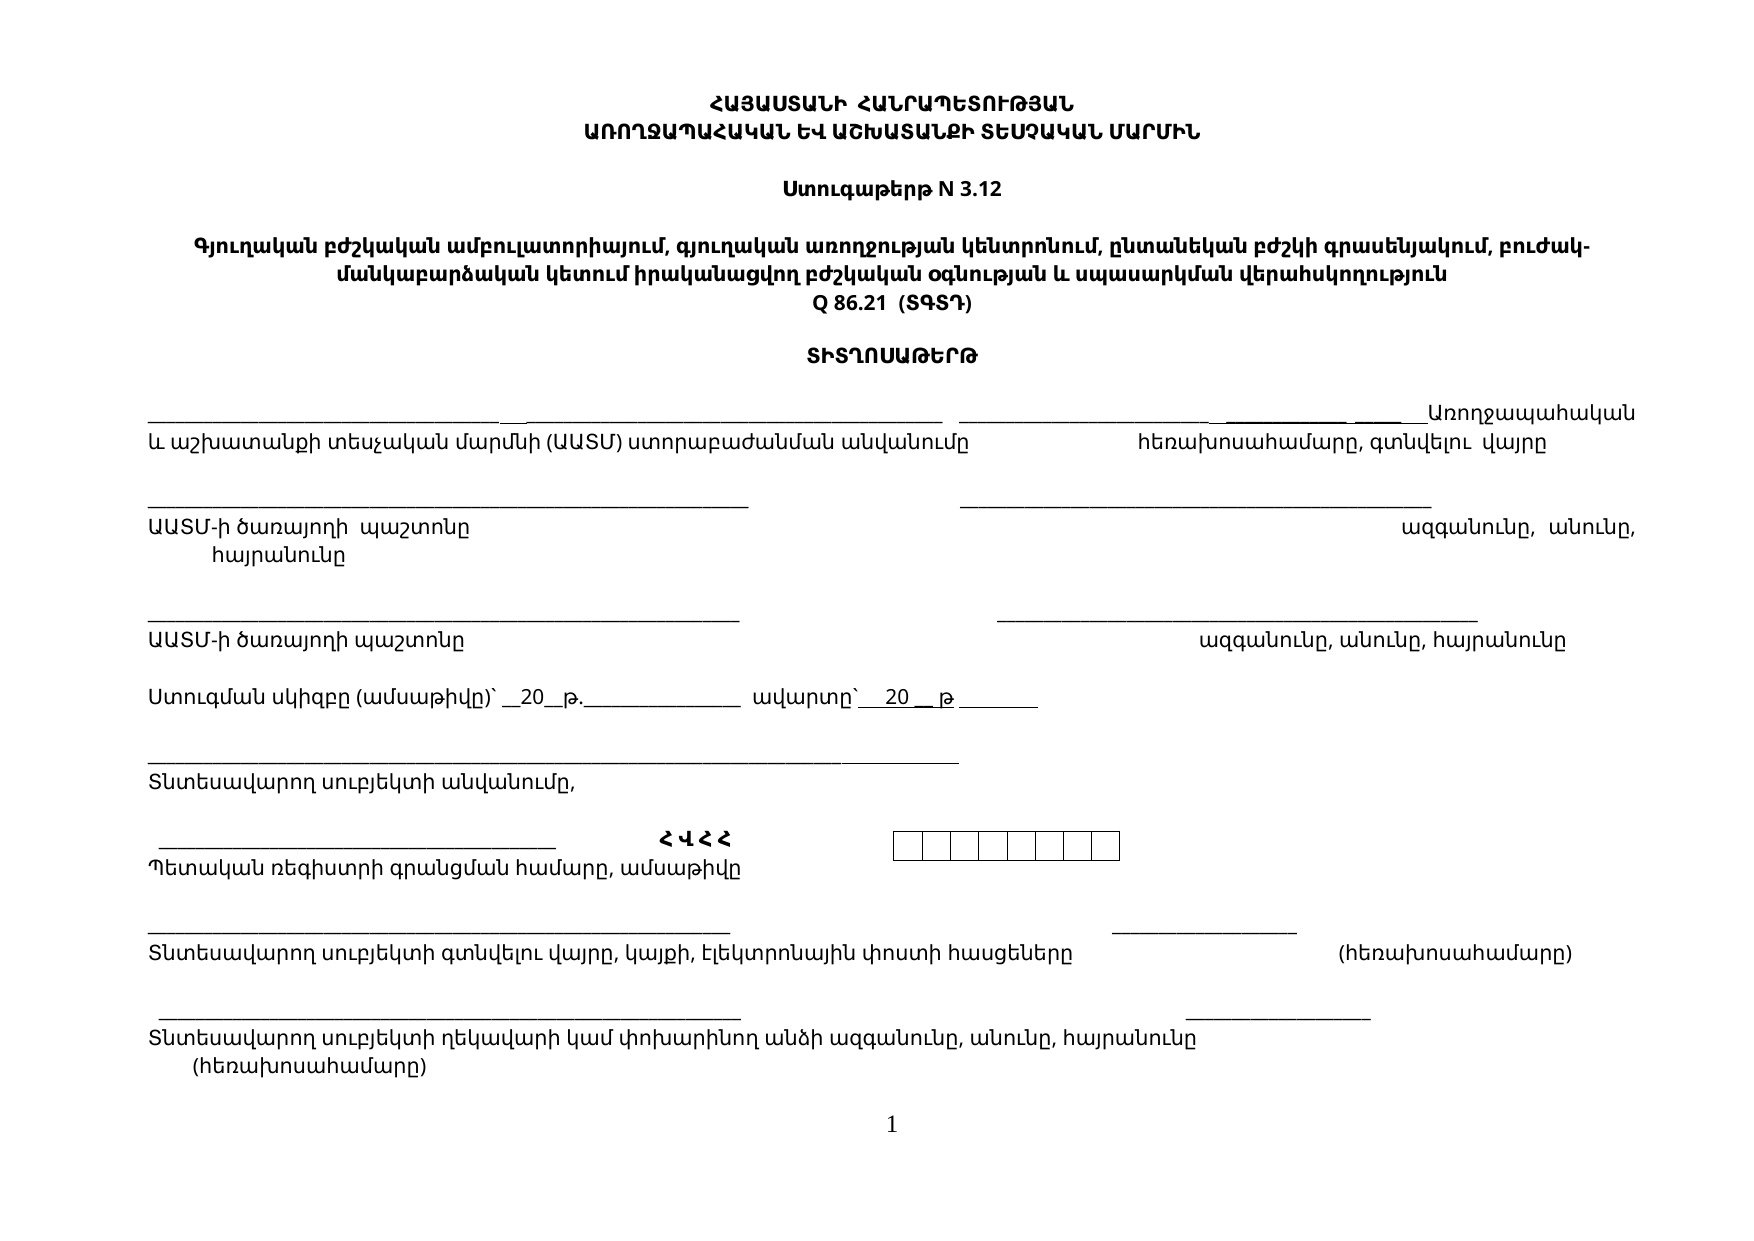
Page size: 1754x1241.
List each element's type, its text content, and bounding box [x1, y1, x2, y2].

table_header [923, 832, 950, 860]
table_header [1008, 832, 1035, 860]
table_header [1064, 832, 1091, 860]
text ___________________________________________ Հ Վ Հ Հ [148, 824, 1636, 853]
table_header [951, 832, 978, 860]
text ___________________________________________________________________________ [148, 739, 1636, 767]
text ՏԻՏՂՈՍԱԹԵՐԹ [148, 342, 1636, 370]
text ՀԱՅԱՍՏԱՆԻ ՀԱՆՐԱՊԵՏՈՒԹՅԱՆ [148, 89, 1636, 117]
text Տնտեսավարող սուբյեկտի ղեկավարի կամ փոխարինող անձի ազգանունը, անունը, հայրանունը (հեռախոսահամարը) [148, 1023, 1636, 1080]
text _______________________________________________________________ ____________________ [148, 995, 1636, 1023]
text ԱԱՏՄ-ի ծառայողի պաշտոնը ազգանունը, անունը, հայրանունը [148, 626, 1636, 654]
text Պետական ռեգիստրի գրանցման համարը, ամսաթիվը [148, 853, 1636, 881]
table_header [1036, 832, 1063, 860]
text Գյուղական բժշկական ամբուլատորիայում, գյուղական առողջության կենտրոնում, ընտանեկան բժշկի գրասենյակում, բուժակ-մանկաբարձական կետում իրականացվող բժշկական օգնության և սպասարկման վերահսկողություն [148, 231, 1636, 288]
table_header [979, 832, 1007, 860]
text ԱՌՈՂՋԱՊԱՀԱԿԱՆ ԵՎ ԱՇԽԱՏԱՆՔԻ ՏԵՍՉԱԿԱՆ ՄԱՐՄԻՆ [148, 117, 1636, 146]
text ______________________________________ _____________________________________________ ___________________________ _____________ _____ Առողջապահական և աշխատանքի տեսչական մարմնի (ԱԱՏՄ) ստորաբաժանման անվանումը հեռախոսահամարը, գտնվելու վայրը [148, 398, 1636, 455]
text ԱԱՏՄ-ի ծառայողի պաշտոնը ազգանունը, անունը, հայրանունը [148, 512, 1636, 569]
text Ստուգաթերթ N 3.12 [148, 174, 1636, 202]
text Տնտեսավարող սուբյեկտի գտնվելու վայրը, կայքի, էլեկտրոնային փոստի հասցեները (հեռախոսահամարը) [148, 938, 1636, 966]
text ________________________________________________________________ ____________________________________________________ [148, 597, 1636, 626]
table_header [1092, 832, 1119, 860]
text Q 86.21 (ՏԳՏԴ) [148, 288, 1636, 316]
table_header [894, 832, 922, 860]
text Տնտեսավարող սուբյեկտի անվանումը, [148, 767, 1636, 796]
text _______________________________________________________________ ____________________ [148, 909, 1636, 938]
text _________________________________________________________________ ___________________________________________________ [148, 483, 1636, 512]
text Ստուգման սկիզբը (ամսաթիվը)` __20__թ._________________ ավարտը` 20 __ թ [148, 682, 1636, 711]
